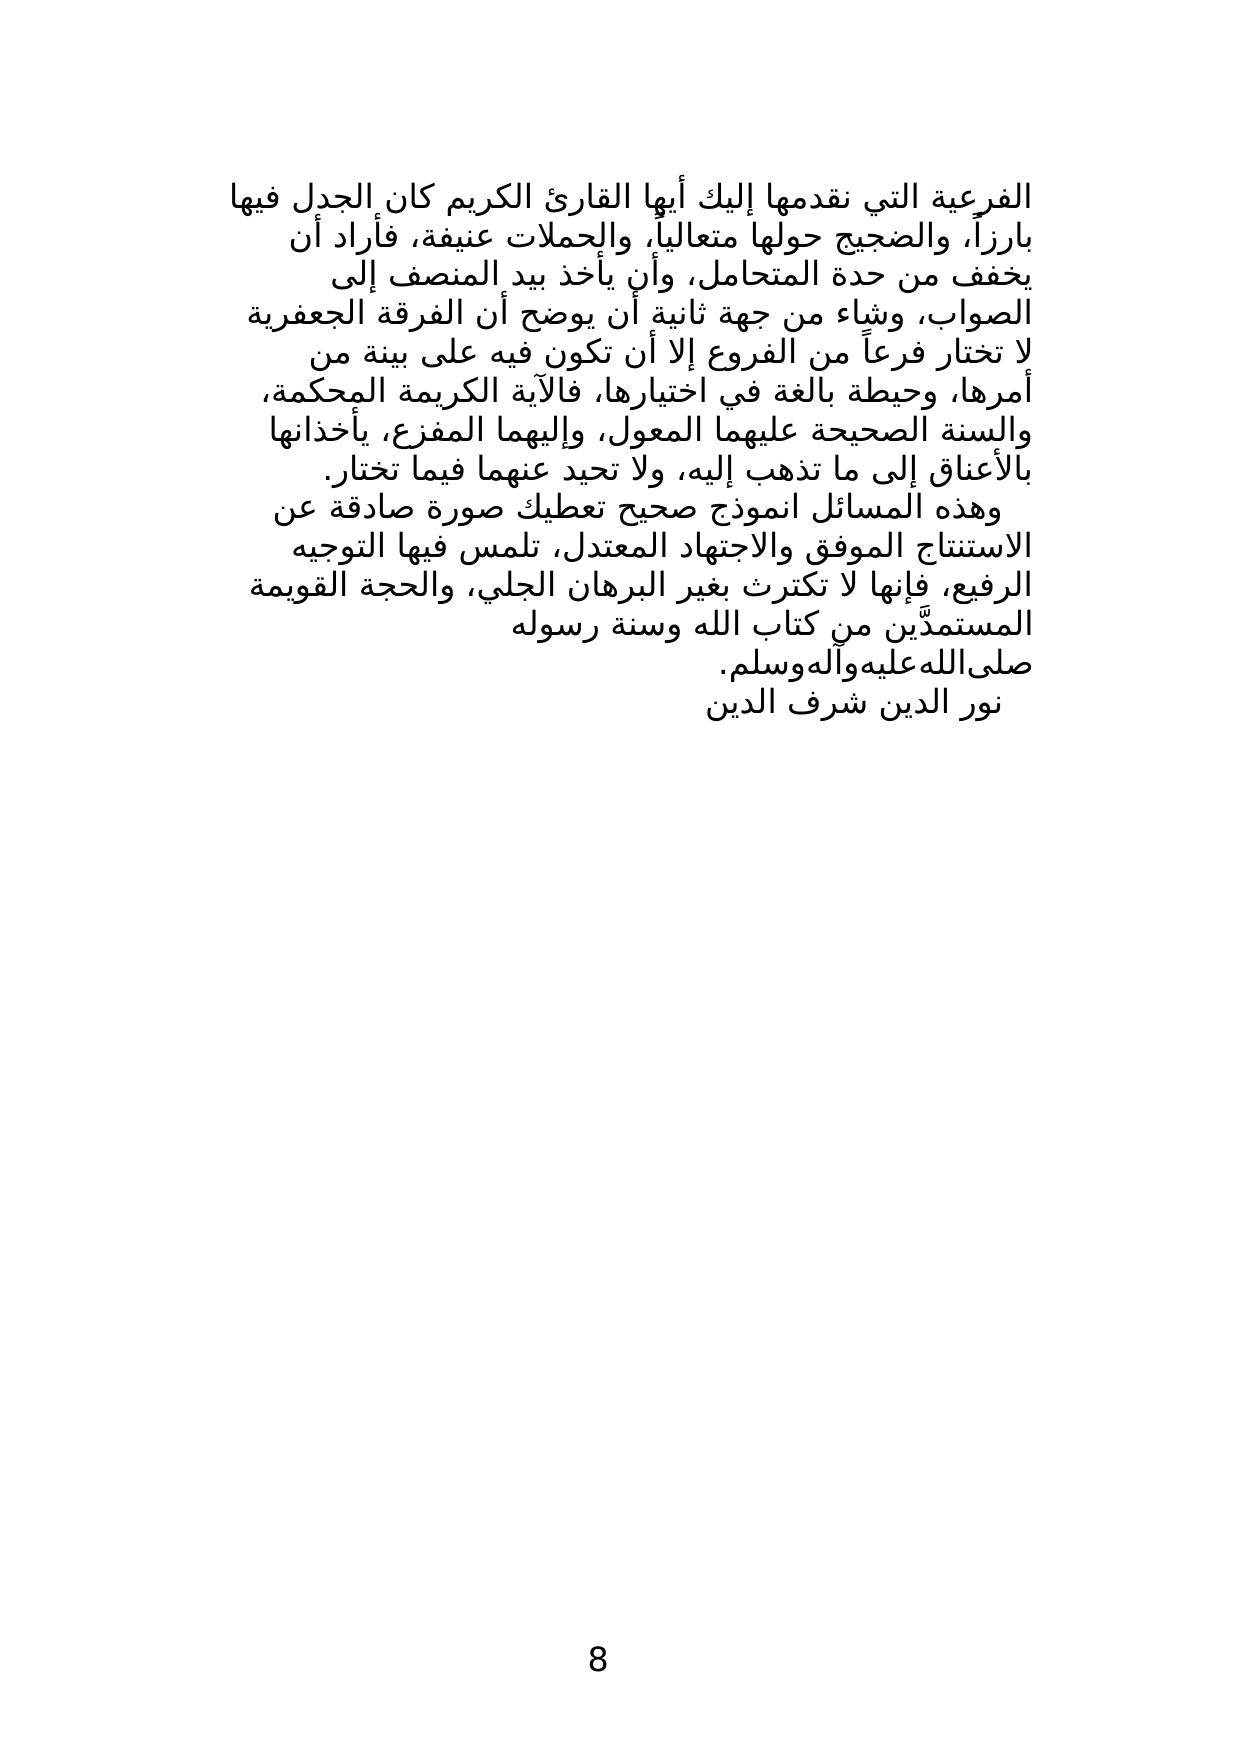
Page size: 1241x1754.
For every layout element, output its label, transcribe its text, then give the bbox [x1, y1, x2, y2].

text وهذه المسائل انموذج صحيح تعطيك صورة صادقة عن الاستنتاج الموفق والاجتهاد المعتدل، تلمس فيها التوجيه الرفيع، فإنها لا تكترث بغير البرهان الجلي، والحجة القويمة المستمدَّين من كتاب الله وسنة رسوله صلى‌الله‌عليه‌وآله‌وسلم. [222, 488, 1033, 682]
text الفرعية التي نقدمها إليك أيها القارئ الكريم كان الجدل فيها بارزاً، والضجيج حولها متعالياً، والحملات عنيفة، فأراد أن يخفف من حدة المتحامل، وأن يأخذ بيد المنصف إلى الصواب، وشاء من جهة ثانية أن يوضح أن الفرقة الجعفرية لا تختار فرعاً من الفروع إلا أن تكون فيه على بينة من أمرها، وحيطة بالغة في اختيارها، فالآية الكريمة المحكمة، والسنة الصحيحة عليهما المعول، وإليهما المفزع، يأخذانها بالأعناق إلى ما تذهب إليه، ولا تحيد عنهما فيما تختار. [222, 177, 1033, 488]
text نور الدين شرف الدين [222, 682, 1033, 721]
